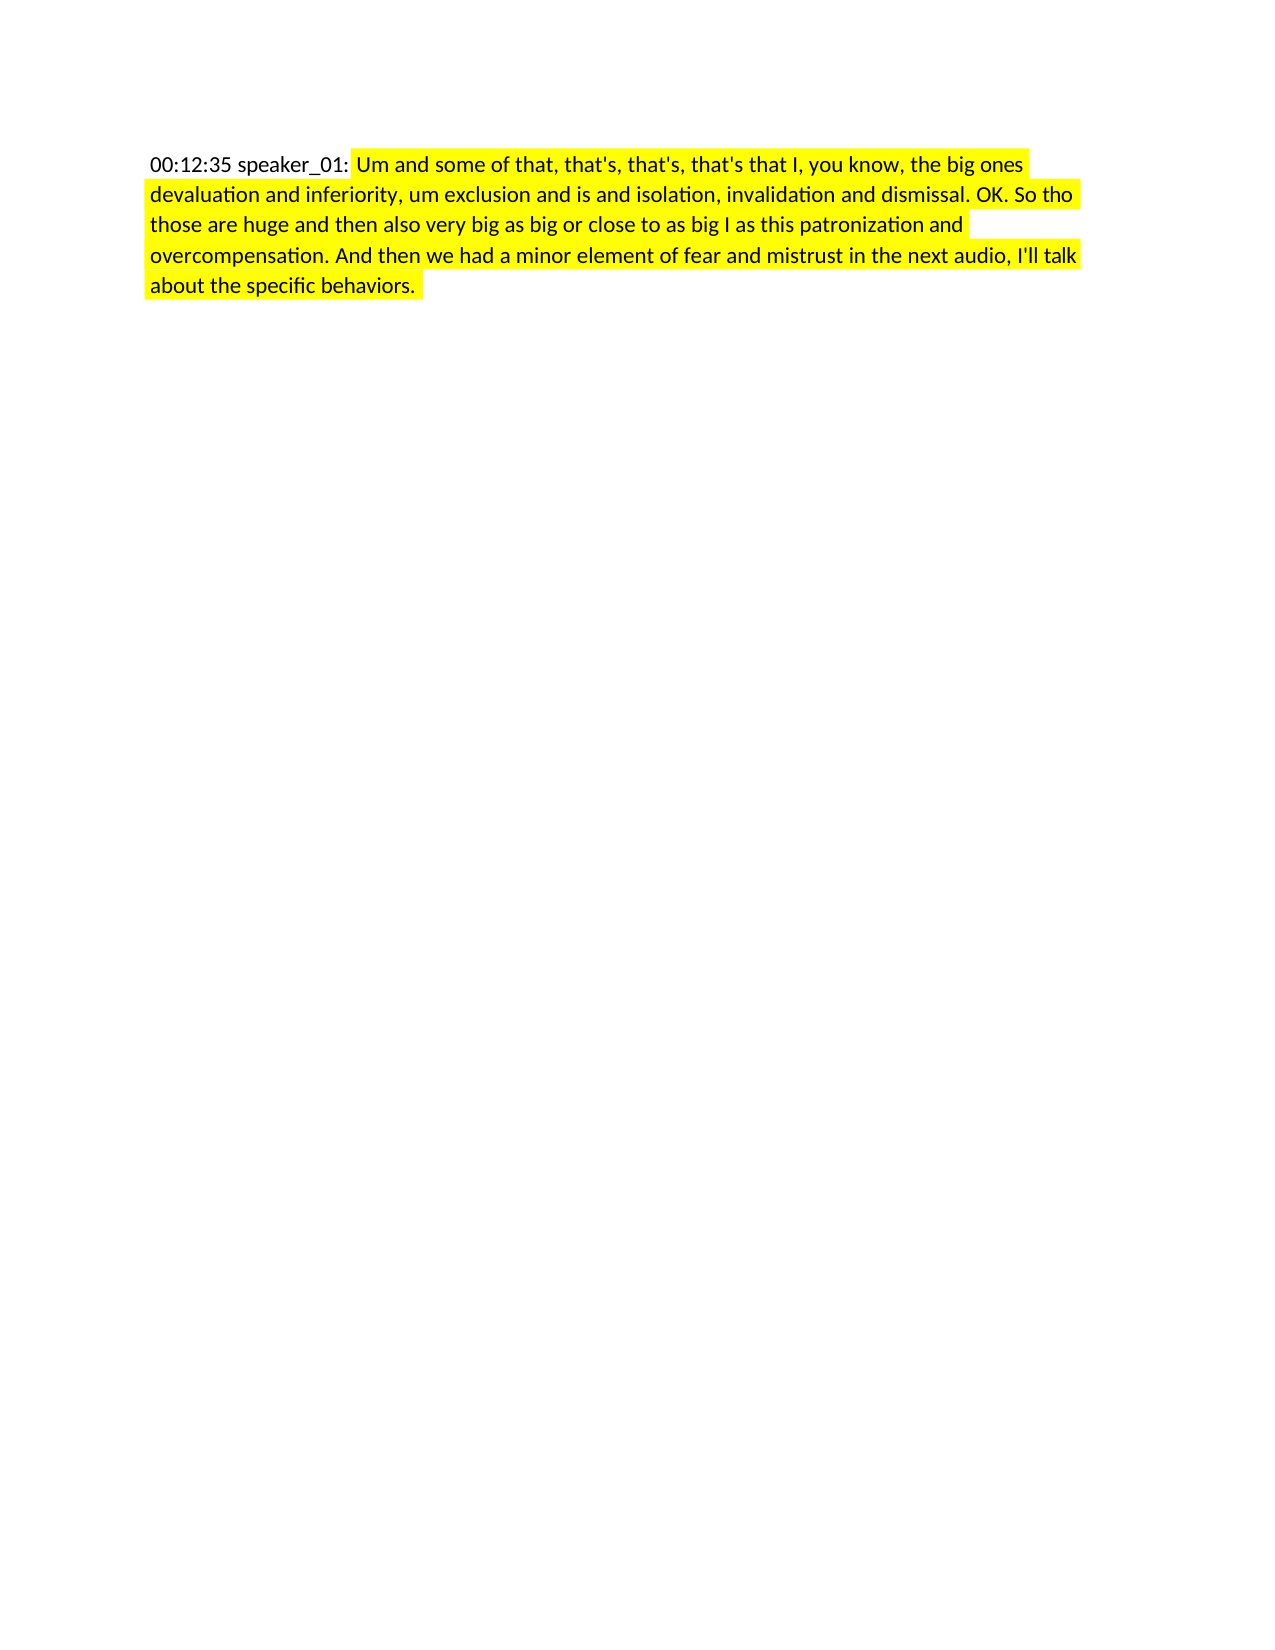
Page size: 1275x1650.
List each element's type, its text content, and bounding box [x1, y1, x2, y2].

text 00:12:35 speaker_01: [150, 150, 1139, 178]
